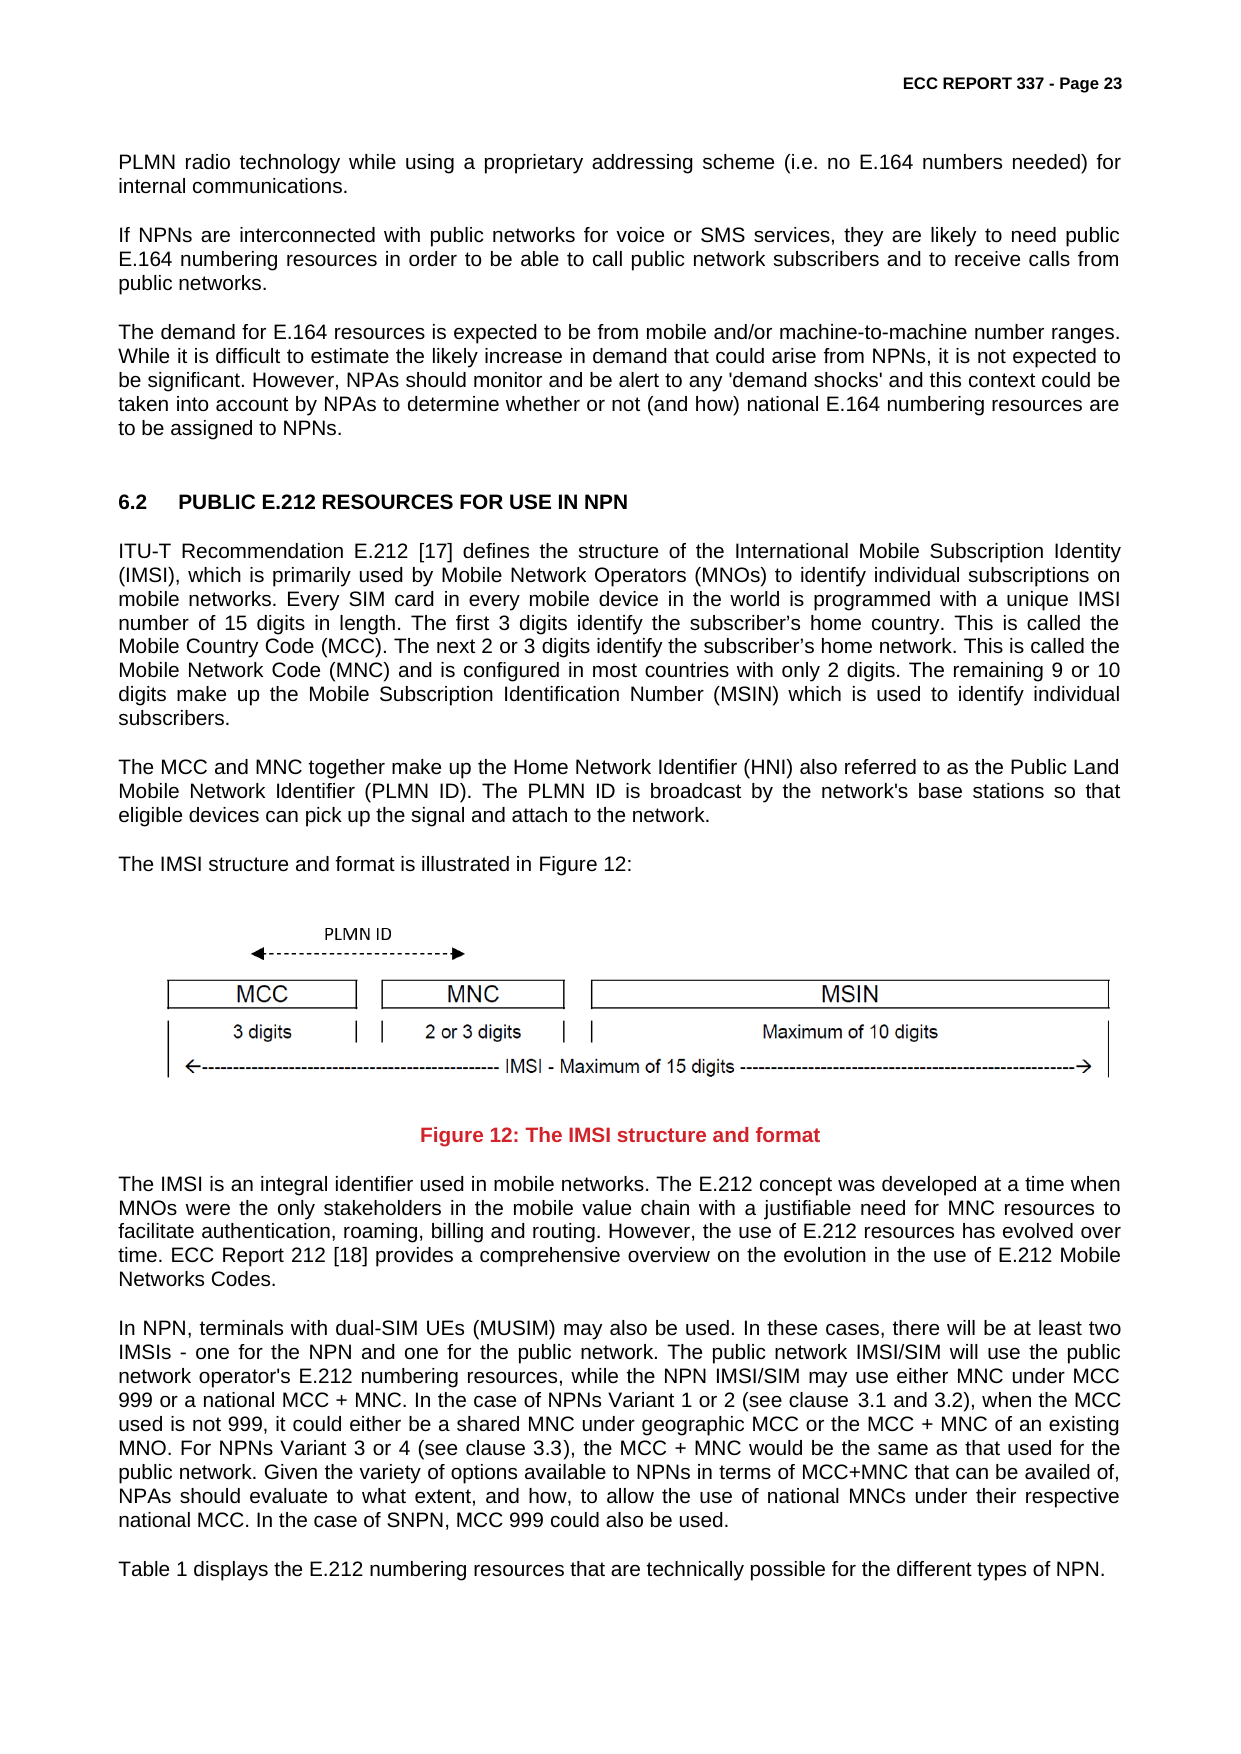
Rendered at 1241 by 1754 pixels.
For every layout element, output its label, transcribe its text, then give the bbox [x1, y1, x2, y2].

text ITU-T Recommendation E.212 [17] defines the structure of the International Mobile Subscription Identity (IMSI), which is primarily used by Mobile Network Operators (MNOs) to identify individual subscriptions on mobile networks. Every SIM card in every mobile device in the world is programmed with a unique IMSI number of 15 digits in length. The first 3 digits identify the subscriber’s home country. This is called the Mobile Country Code (MCC). The next 2 or 3 digits identify the subscriber’s home network. This is called the Mobile Network Code (MNC) and is configured in most countries with only 2 digits. The remaining 9 or 10 digits make up the Mobile Subscription Identification Number (MSIN) which is used to identify individual subscribers. [118, 538, 1122, 730]
text The IMSI structure and format is illustrated in Figure 12: [118, 852, 1122, 876]
subtitle Public E.212 resources for use in NPN [118, 489, 1122, 513]
text The IMSI is an integral identifier used in mobile networks. The E.212 concept was developed at a time when MNOs were the only stakeholders in the mobile value chain with a justifiable need for MNC resources to facilitate authentication, roaming, billing and routing. However, the use of E.212 resources has evolved over time. ECC Report 212 [18] provides a comprehensive overview on the evolution in the use of E.212 Mobile Networks Codes. [118, 1171, 1122, 1291]
text The MCC and MNC together make up the Home Network Identifier (HNI) also referred to as the Public Land Mobile Network Identifier (PLMN ID). The PLMN ID is broadcast by the network's base stations so that eligible devices can pick up the signal and attach to the network. [118, 755, 1122, 827]
picture [118, 901, 1123, 1098]
text The demand for E.164 resources is expected to be from mobile and/or machine-to-machine number ranges. While it is difficult to estimate the likely increase in demand that could arise from NPNs, it is not expected to be significant. However, NPAs should monitor and be alert to any 'demand shocks' and this context could be taken into account by NPAs to determine whether or not (and how) national E.164 numbering resources are to be assigned to NPNs. [118, 320, 1122, 439]
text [118, 150, 1122, 198]
text Table 1 displays the E.212 numbering resources that are technically possible for the different types of NPN. [118, 1557, 1122, 1581]
text In NPN, terminals with dual-SIM UEs (MUSIM) may also be used. In these cases, there will be at least two IMSIs - one for the NPN and one for the public network. The public network IMSI/SIM will use the public network operator's E.212 numbering resources, while the NPN IMSI/SIM may use either MNC under MCC 999 or a national MCC + MNC. In the case of NPNs Variant 1 or 2 (see clause 3.1 and 3.2), when the MCC used is not 999, it could either be a shared MNC under geographic MCC or the MCC + MNC of an existing MNO. For NPNs Variant 3 or 4 (see clause 3.3), the MCC + MNC would be the same as that used for the public network. Given the variety of options available to NPNs in terms of MCC+MNC that can be availed of, NPAs should evaluate to what extent, and how, to allow the use of national MNCs under their respective national MCC. In the case of SNPN, MCC 999 could also be used. [118, 1316, 1122, 1532]
text If NPNs are interconnected with public networks for voice or SMS services, they are likely to need public E.164 numbering resources in order to be able to call public network subscribers and to receive calls from public networks. [118, 223, 1122, 295]
text Figure 12: The IMSI structure and format [118, 1122, 1122, 1146]
